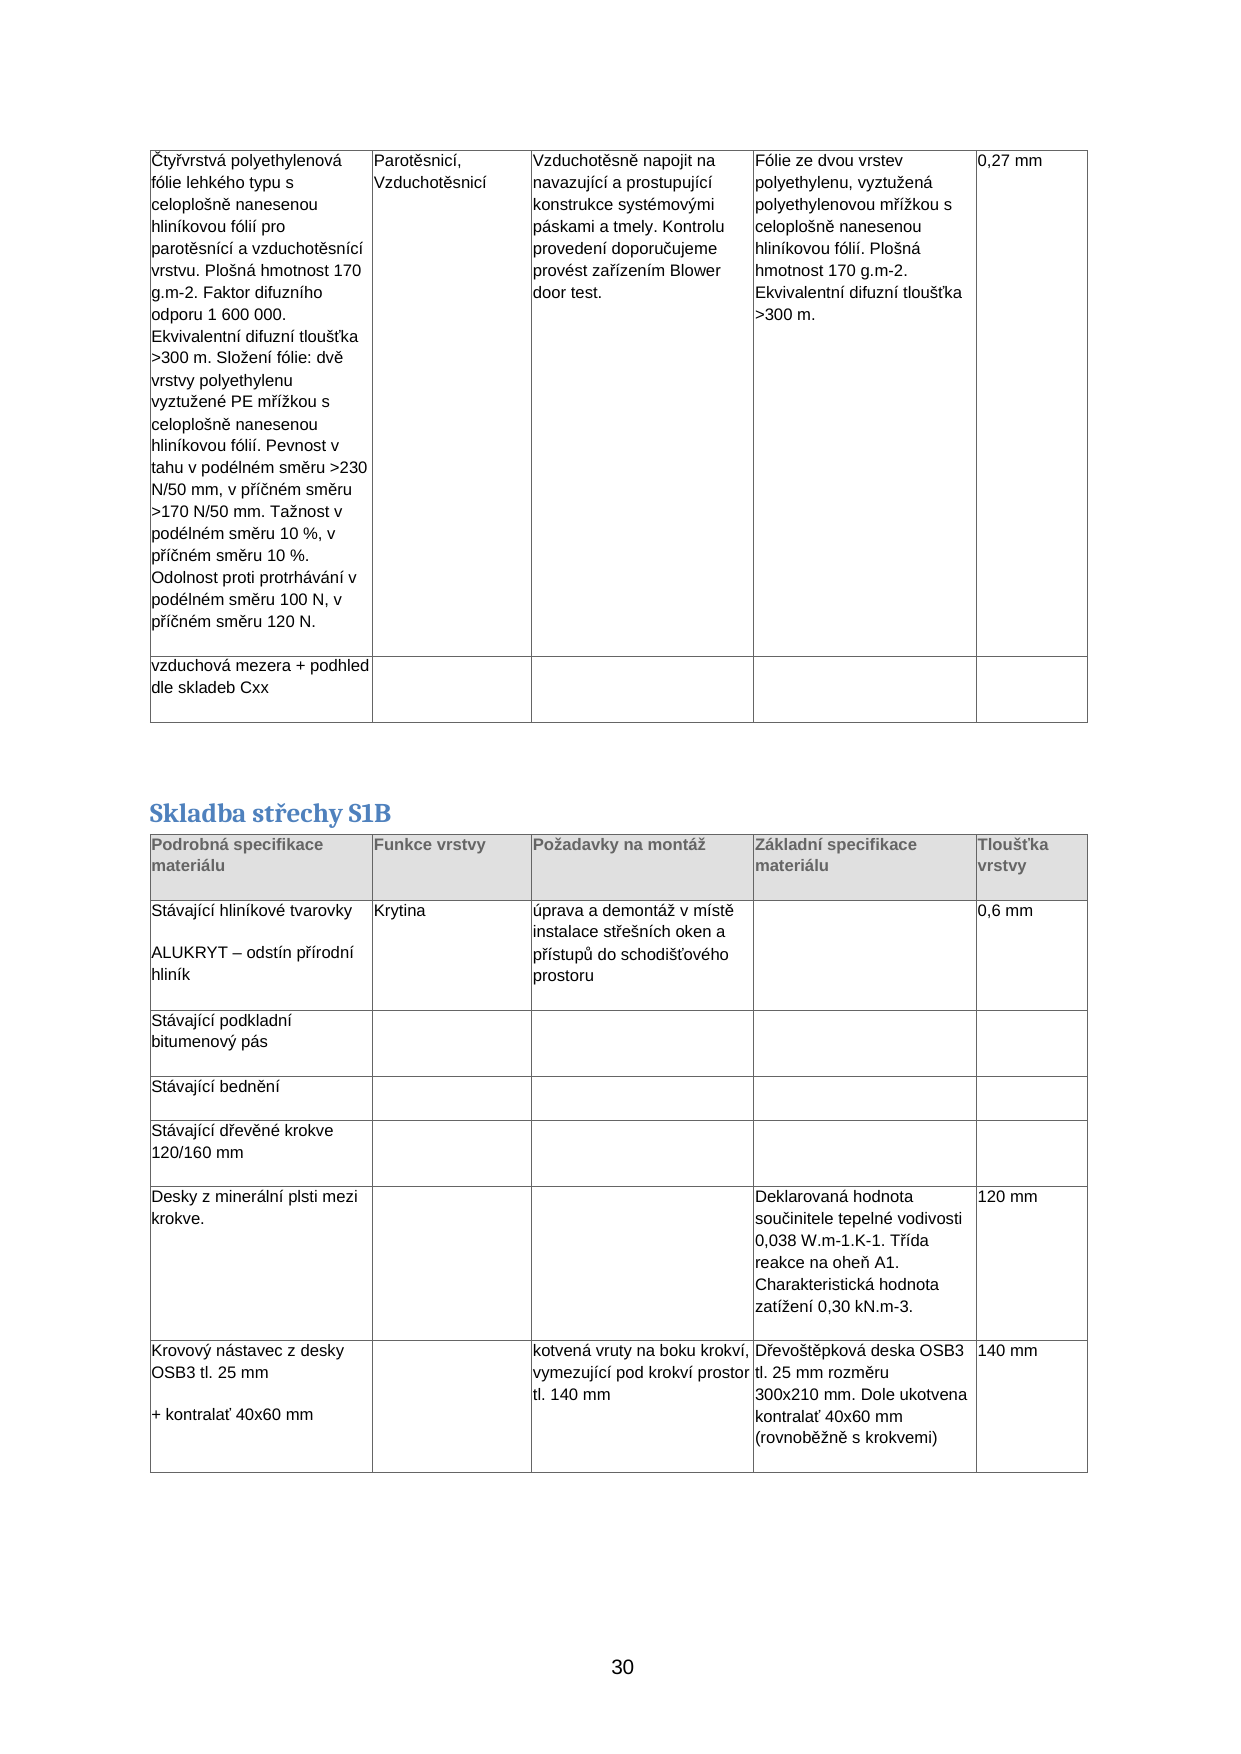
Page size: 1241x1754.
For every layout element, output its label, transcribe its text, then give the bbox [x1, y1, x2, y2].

table_cell [532, 1121, 753, 1186]
table_cell 120 mm [977, 1187, 1087, 1340]
table_cell [754, 657, 976, 722]
table_cell [977, 657, 1087, 722]
table_cell [373, 1341, 531, 1472]
table_cell [754, 1077, 976, 1120]
table_cell Krytina [373, 901, 531, 1010]
table_cell [977, 1077, 1087, 1120]
table_cell [754, 1011, 976, 1076]
table_cell [532, 1011, 753, 1076]
table_cell [373, 1187, 531, 1340]
table_cell [977, 1121, 1087, 1186]
table_cell [373, 657, 531, 722]
table_cell [754, 901, 976, 1010]
table_cell 0,27 mm [977, 151, 1087, 656]
table_cell [373, 1077, 531, 1120]
table_cell úprava a demontáž v místě instalace střešních oken a přístupů do schodišťového prostoru [532, 901, 753, 1010]
table_cell Stávající hliníkové tvarovky ALUKRYT – odstín přírodní hliník [151, 901, 372, 1010]
table_cell kotvená vruty na boku krokví, vymezující pod krokví prostor tl. 140 mm [532, 1341, 753, 1472]
table_cell Vzduchotěsně napojit na navazující a prostupující konstrukce systémovými páskami a tmely. Kontrolu provedení doporučujeme provést zařízením Blower door test. [532, 151, 753, 656]
table_cell Dřevoštěpková deska OSB3 tl. 25 mm rozměru 300x210 mm. Dole ukotvena kontralať 40x60 mm (rovnoběžně s krokvemi) [754, 1341, 976, 1472]
table_cell 0,6 mm [977, 901, 1087, 1010]
table_header Tloušťka vrstvy [977, 835, 1087, 900]
table_cell [977, 1011, 1087, 1076]
table_cell Deklarovaná hodnota součinitele tepelné vodivosti 0,038 W.m-1.K-1. Třída reakce na oheň A1. Charakteristická hodnota zatížení 0,30 kN.m-3. [754, 1187, 976, 1340]
table_cell Stávající bednění [151, 1077, 372, 1120]
table_cell Stávající dřevěné krokve 120/160 mm [151, 1121, 372, 1186]
table_cell [373, 1011, 531, 1076]
table_header Funkce vrstvy [373, 835, 531, 900]
table_cell Desky z minerální plsti mezi krokve. [151, 1187, 372, 1340]
table_cell Krovový nástavec z desky OSB3 tl. 25 mm + kontralať 40x60 mm [151, 1341, 372, 1472]
table_cell vzduchová mezera + podhled dle skladeb Cxx [151, 657, 372, 722]
table_cell [754, 1121, 976, 1186]
table_cell [532, 1187, 753, 1340]
table_cell [532, 657, 753, 722]
subtitle Skladba střechy S1B [150, 798, 1090, 829]
table_cell Stávající podkladní bitumenový pás [151, 1011, 372, 1076]
table_cell Fólie ze dvou vrstev polyethylenu, vyztužená polyethylenovou mřížkou s celoplošně nanesenou hliníkovou fólií. Plošná hmotnost 170 g.m-2. Ekvivalentní difuzní tloušťka >300 m. [754, 151, 976, 656]
table_cell Parotěsnicí, Vzduchotěsnicí [373, 151, 531, 656]
table_header Základní specifikace materiálu [754, 835, 976, 900]
table_cell [373, 1121, 531, 1186]
table_cell [532, 1077, 753, 1120]
table_cell Čtyřvrstvá polyethylenová fólie lehkého typu s celoplošně nanesenou hliníkovou fólií pro parotěsnící a vzduchotěsnící vrstvu. Plošná hmotnost 170 g.m-2. Faktor difuzního odporu 1 600 000. Ekvivalentní difuzní tloušťka >300 m. Složení fólie: dvě vrstvy polyethylenu vyztužené PE mřížkou s celoplošně nanesenou hliníkovou fólií. Pevnost v tahu v podélném směru >230 N/50 mm, v příčném směru >170 N/50 mm. Tažnost v podélném směru 10 %, v příčném směru 10 %. Odolnost proti protrhávání v podélném směru 100 N, v příčném směru 120 N. [151, 151, 372, 656]
table_header Podrobná specifikace materiálu [151, 835, 372, 900]
table_header Požadavky na montáž [532, 835, 753, 900]
table_cell 140 mm [977, 1341, 1087, 1472]
